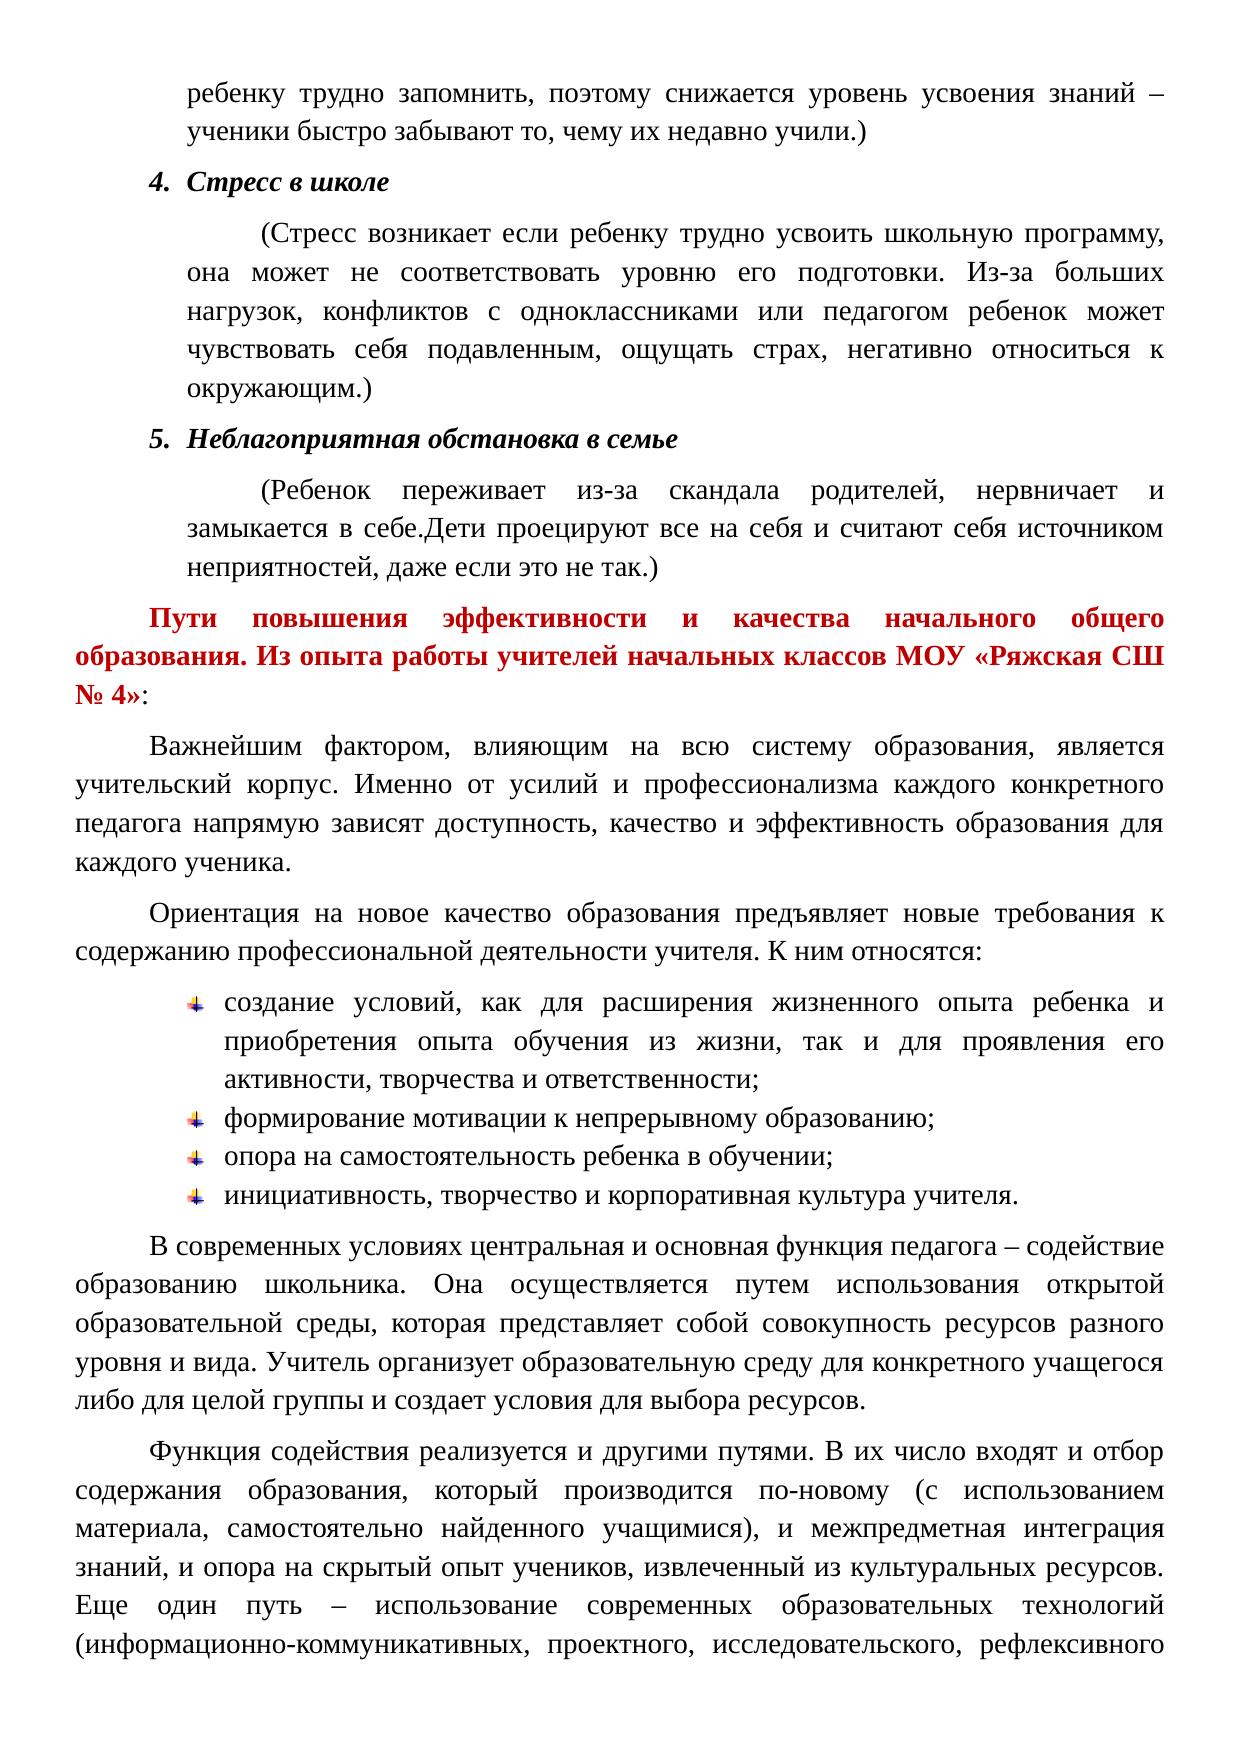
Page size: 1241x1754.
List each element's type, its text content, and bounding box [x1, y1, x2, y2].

subtitle (Ребенок переживает из-за скандала родителей, нервничает и замыкается в себе.Дети проецируют все на себя и считают себя источником неприятностей, даже если это не так.) [187, 472, 1165, 582]
picture [187, 1110, 204, 1128]
picture [187, 1187, 204, 1205]
subtitle Важнейшим фактором, влияющим на всю систему образования, является учительский корпус. Именно от усилий и профессионализма каждого конкретного педагога напрямую зависят доступность, качество и эффективность образования для каждого ученика. [75, 728, 1165, 877]
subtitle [187, 75, 1165, 147]
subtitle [75, 1433, 1165, 1659]
subtitle Ориентация на новое качество образования предъявляет новые требования к содержанию профессиональной деятельности учителя. К ним относятся: [75, 895, 1165, 967]
subtitle создание условий, как для расширения жизненного опыта ребенка и приобретения опыта обучения из жизни, так и для проявления его активности, творчества и ответственности; [186, 984, 1165, 1095]
subtitle Пути повышения эффективности и качества начального общего образования. Из опыта работы учителей начальных классов МОУ «Ряжская СШ № 4»: [75, 600, 1165, 711]
subtitle В современных условиях центральная и основная функция педагога – содействие образованию школьника. Она осуществляется путем использования открытой образовательной среды, которая представляет собой совокупность ресурсов разного уровня и вида. Учитель организует образовательную среду для конкретного учащегося либо для целой группы и создает условия для выбора ресурсов. [75, 1228, 1165, 1416]
subtitle Неблагоприятная обстановка в семье [149, 421, 1165, 454]
picture [187, 1149, 204, 1166]
subtitle формирование мотивации к непрерывному образованию; [186, 1100, 1165, 1133]
subtitle опора на самостоятельность ребенка в обучении; [186, 1138, 1165, 1172]
subtitle (Стресс возникает если ребенку трудно усвоить школьную программу, она может не соответствовать уровню его подготовки. Из-за больших нагрузок, конфликтов с одноклассниками или педагогом ребенок может чувствовать себя подавленным, ощущать страх, негативно относиться к окружающим.) [187, 216, 1165, 403]
picture [187, 995, 204, 1012]
subtitle Стресс в школе [149, 164, 1165, 198]
subtitle инициативность, творчество и корпоративная культура учителя. [186, 1177, 1165, 1211]
